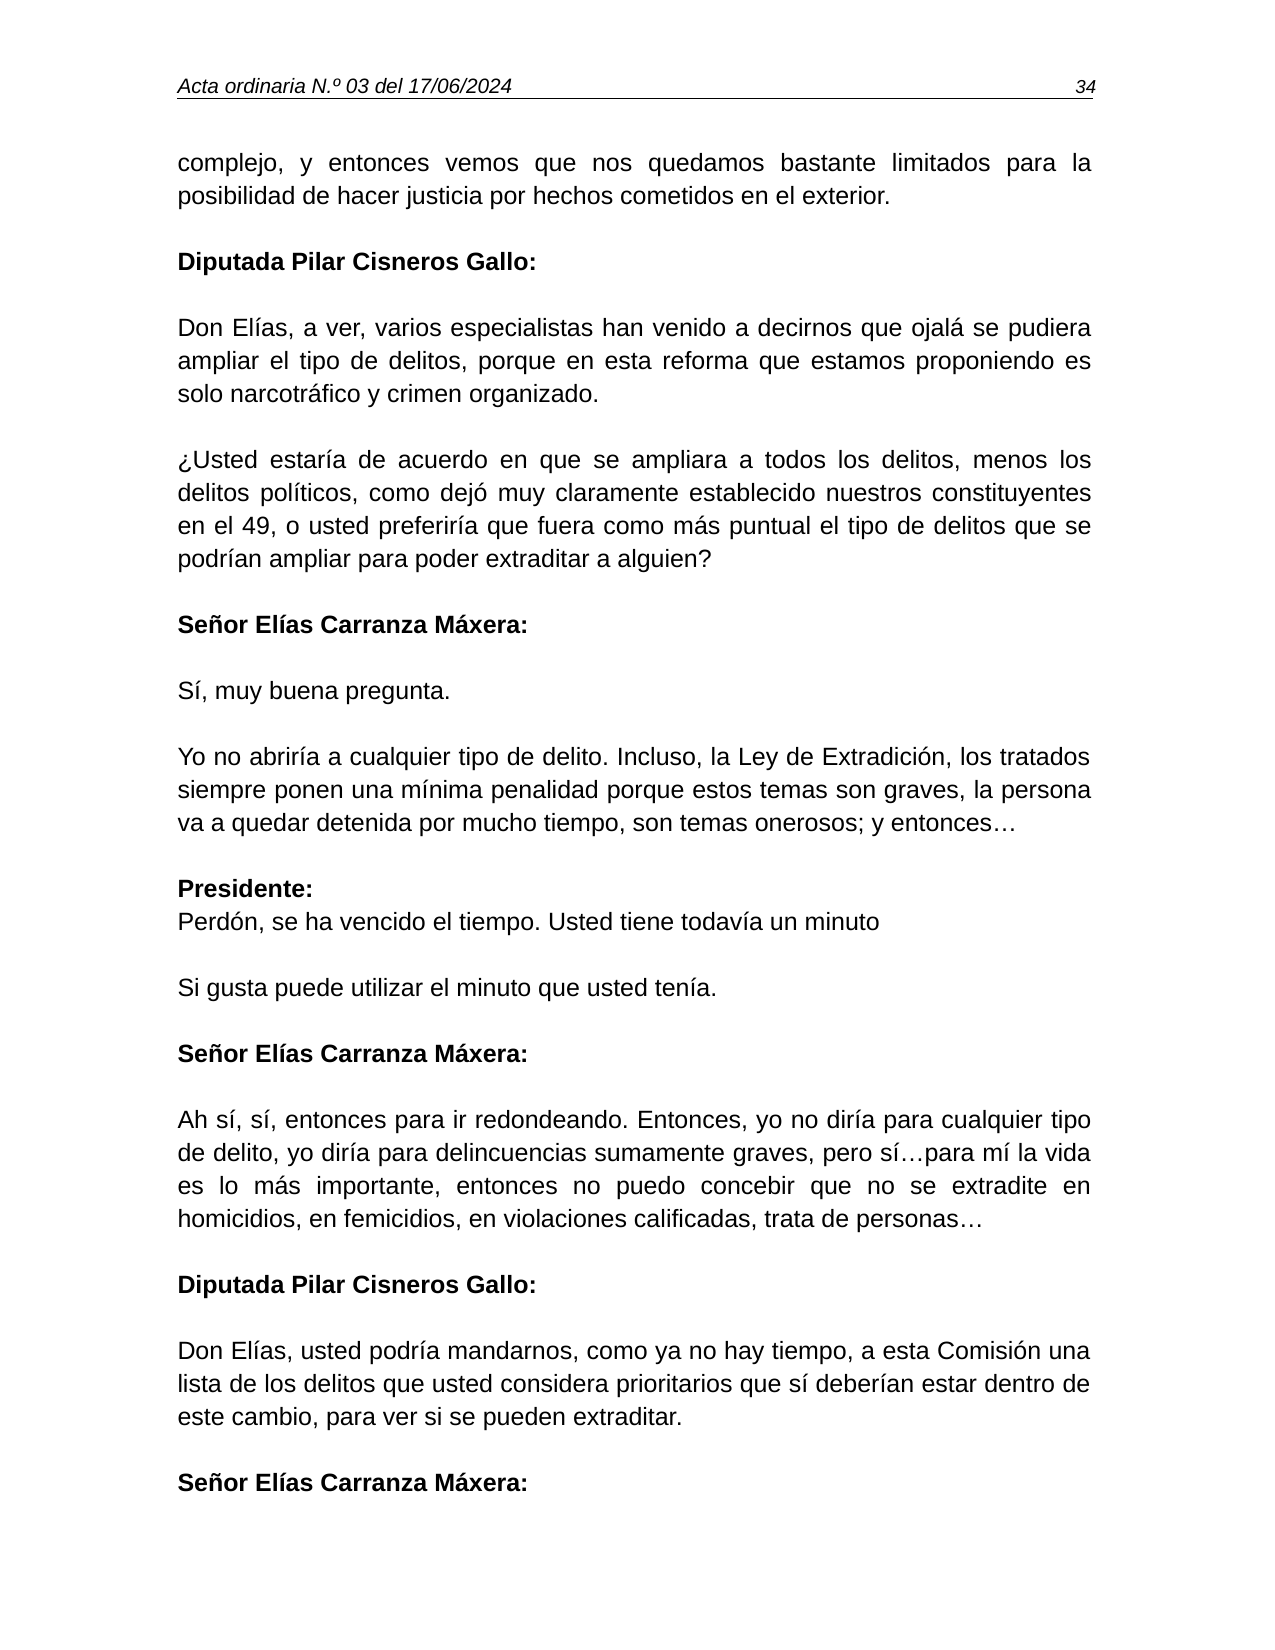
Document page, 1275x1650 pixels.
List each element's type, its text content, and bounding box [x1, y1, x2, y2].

text Si gusta puede utilizar el minuto que usted tenía. [177, 973, 1093, 1002]
text Señor Elías Carranza Máxera: [177, 610, 1093, 639]
text Diputada Pilar Cisneros Gallo: [177, 247, 1093, 275]
text Don Elías, usted podría mandarnos, como ya no hay tiempo, a esta Comisión una lista de los delitos que usted considera prioritarios que sí deberían estar dentro de este cambio, para ver si se pueden extraditar. [177, 1336, 1093, 1431]
text Presidente: [177, 874, 1093, 903]
text Señor Elías Carranza Máxera: [177, 1468, 1093, 1497]
text Ah sí, sí, entonces para ir redondeando. Entonces, yo no diría para cualquier tipo de delito, yo diría para delincuencias sumamente graves, pero sí…para mí la vida es lo más importante, entonces no puedo concebir que no se extradite en homicidios, en femicidios, en violaciones calificadas, trata de personas… [177, 1105, 1093, 1233]
text Yo no abriría a cualquier tipo de delito. Incluso, la Ley de Extradición, los tratados siempre ponen una mínima penalidad porque estos temas son graves, la persona va a quedar detenida por mucho tiempo, son temas onerosos; y entonces… [177, 742, 1093, 837]
text Diputada Pilar Cisneros Gallo: [177, 1270, 1093, 1299]
text Señor Elías Carranza Máxera: [177, 1039, 1093, 1068]
text Don Elías, a ver, varios especialistas han venido a decirnos que ojalá se pudiera ampliar el tipo de delitos, porque en esta reforma que estamos proponiendo es solo narcotráfico y crimen organizado. [177, 313, 1093, 407]
text ¿Usted estaría de acuerdo en que se ampliara a todos los delitos, menos los delitos políticos, como dejó muy claramente establecido nuestros constituyentes en el 49, o usted preferiría que fuera como más puntual el tipo de delitos que se podrían ampliar para poder extraditar a alguien? [177, 445, 1093, 573]
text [177, 148, 1093, 209]
text Sí, muy buena pregunta. [177, 676, 1093, 705]
text Perdón, se ha vencido el tiempo. Usted tiene todavía un minuto [177, 907, 1093, 936]
